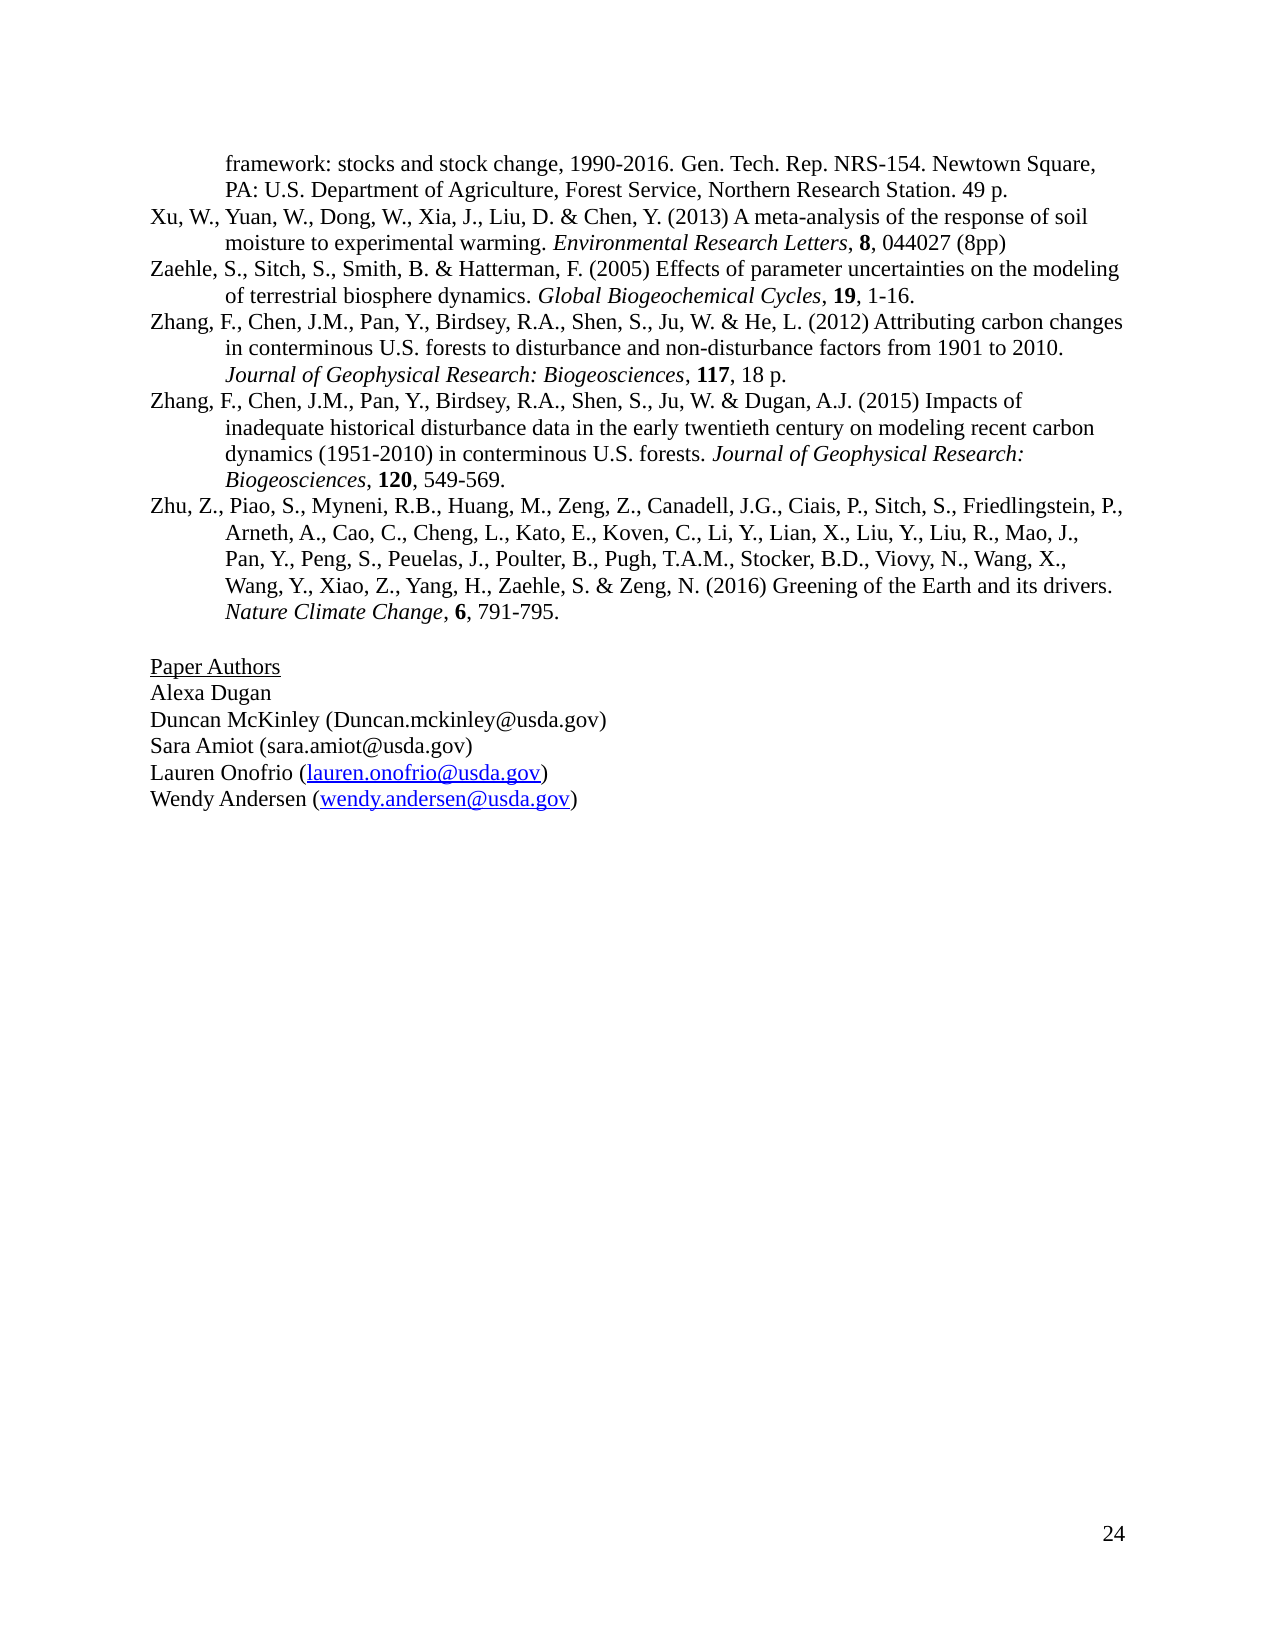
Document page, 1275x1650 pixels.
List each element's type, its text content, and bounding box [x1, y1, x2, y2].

text Zhang, F., Chen, J.M., Pan, Y., Birdsey, R.A., Shen, S., Ju, W. & Dugan, A.J. (2015) Impacts of inadequate historical disturbance data in the early twentieth century on modeling recent carbon dynamics (1951-2010) in conterminous U.S. forests. Journal of Geophysical Research: Biogeosciences, 120, 549-569. [150, 387, 1125, 493]
text Xu, W., Yuan, W., Dong, W., Xia, J., Liu, D. & Chen, Y. (2013) A meta-analysis of the response of soil moisture to experimental warming. Environmental Research Letters, 8, 044027 (8pp) [150, 203, 1125, 255]
text Zhu, Z., Piao, S., Myneni, R.B., Huang, M., Zeng, Z., Canadell, J.G., Ciais, P., Sitch, S., Friedlingstein, P., Arneth, A., Cao, C., Cheng, L., Kato, E., Koven, C., Li, Y., Lian, X., Liu, Y., Liu, R., Mao, J., Pan, Y., Peng, S., Peuelas, J., Poulter, B., Pugh, T.A.M., Stocker, B.D., Viovy, N., Wang, X., Wang, Y., Xiao, Z., Yang, H., Zaehle, S. & Zeng, N. (2016) Greening of the Earth and its drivers. Nature Climate Change, 6, 791-795. [150, 493, 1125, 624]
text Lauren Onofrio (lauren.onofrio@usda.gov) [150, 758, 1125, 785]
text Zaehle, S., Sitch, S., Smith, B. & Hatterman, F. (2005) Effects of parameter uncertainties on the modeling of terrestrial biosphere dynamics. Global Biogeochemical Cycles, 19, 1-16. [150, 255, 1125, 308]
text Duncan McKinley (Duncan.mckinley@usda.gov) [150, 706, 1125, 732]
text Wendy Andersen (wendy.andersen@usda.gov) [150, 785, 1125, 811]
text Zhang, F., Chen, J.M., Pan, Y., Birdsey, R.A., Shen, S., Ju, W. & He, L. (2012) Attributing carbon changes in conterminous U.S. forests to disturbance and non-disturbance factors from 1901 to 2010. Journal of Geophysical Research: Biogeosciences, 117, 18 p. [150, 308, 1125, 387]
text Sara Amiot (sara.amiot@usda.gov) [150, 732, 1125, 758]
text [150, 150, 1125, 203]
text Paper Authors [150, 653, 1125, 679]
text Alexa Dugan [150, 679, 1125, 706]
